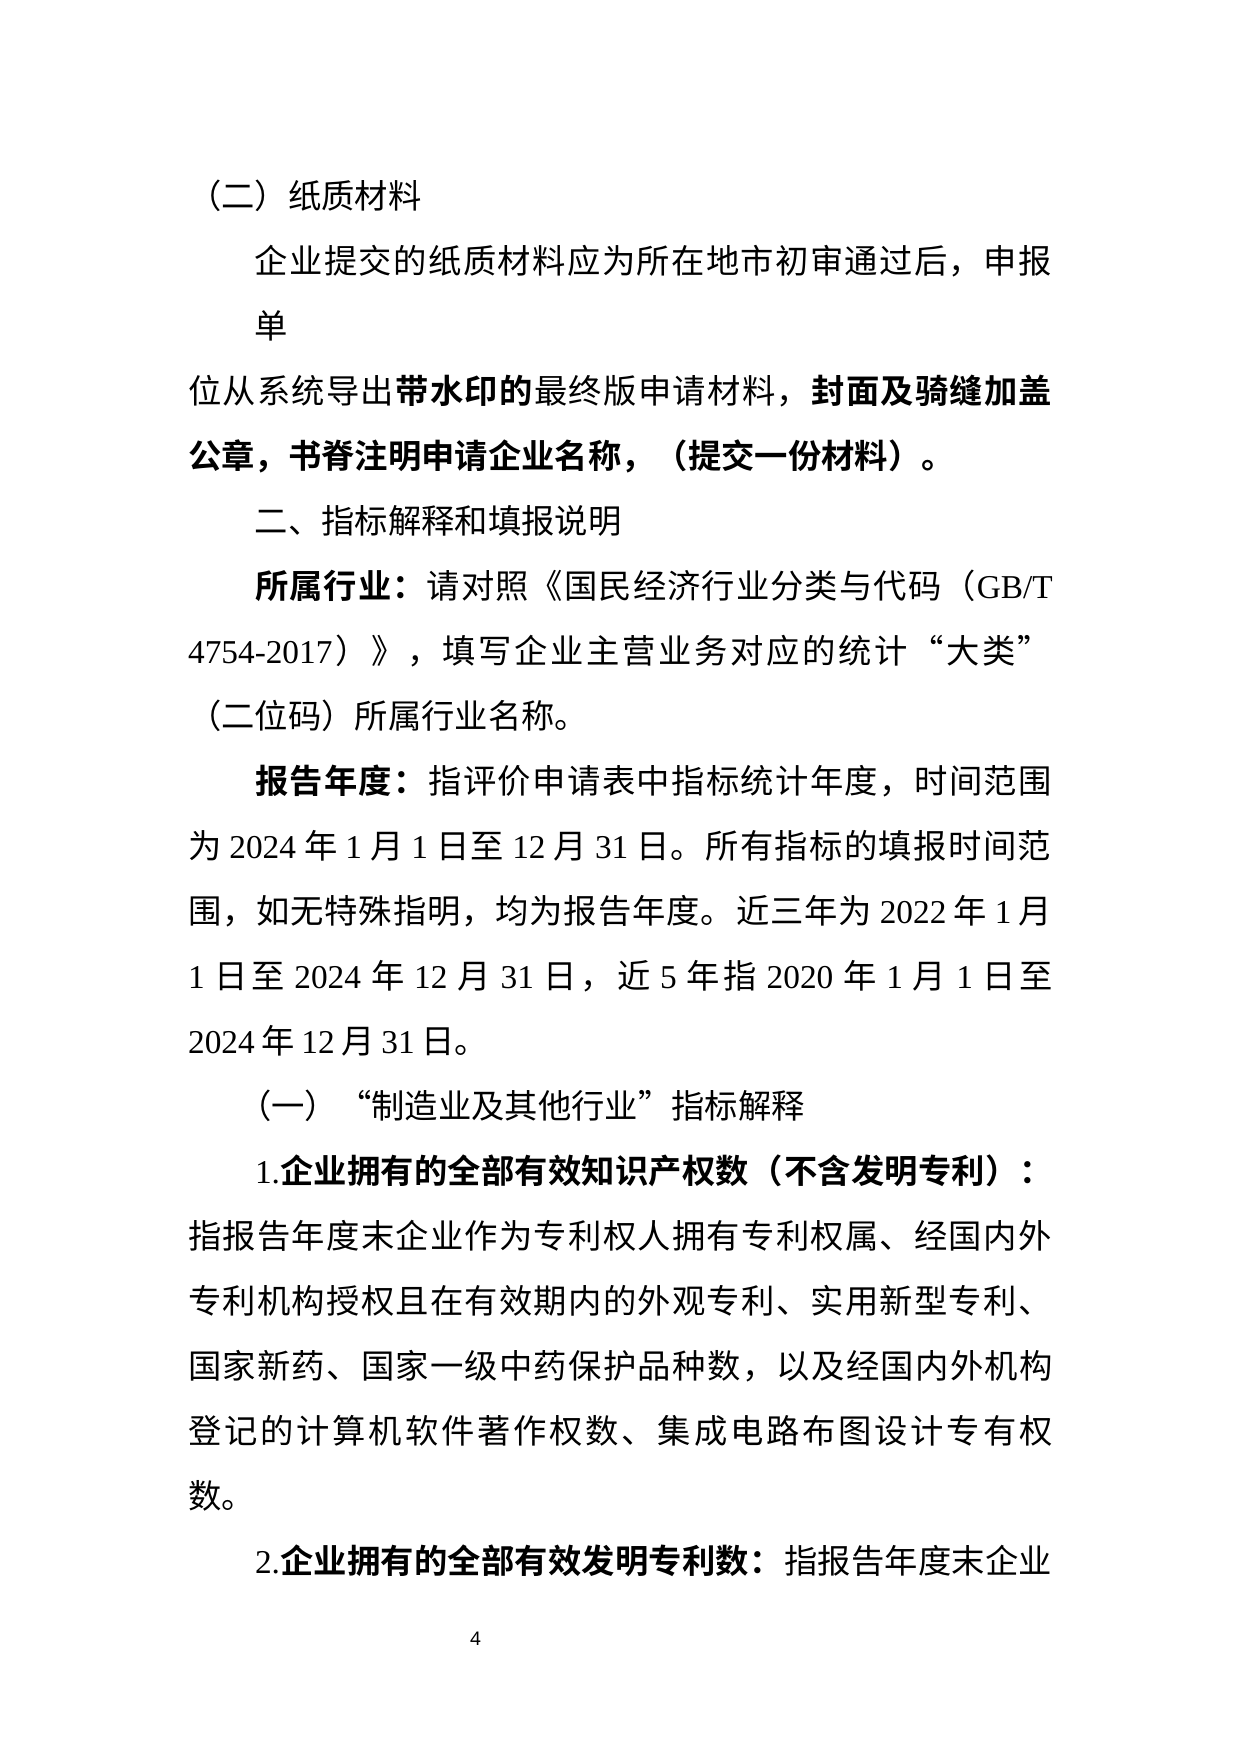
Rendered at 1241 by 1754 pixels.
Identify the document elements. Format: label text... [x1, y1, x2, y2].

text 二、指标解释和填报说明 [188, 487, 1052, 552]
text （一）“制造业及其他行业”指标解释 [188, 1072, 1052, 1137]
text 所属行业：请对照《国民经济行业分类与代码（GB/T 4754-2017）》，填写企业主营业务对应的统计“大类”（二位码）所属行业名称。 [188, 552, 1052, 747]
list 企业拥有的全部有效知识产权数（不含发明专利）：指报告年度末企业作为专利权人拥有专利权属、经国内外专利机构授权且在有效期内的外观专利、实用新型专利、国家新药、国家一级中药保护品种数，以及经国内外机构登记的计算机软件著作权数、集成电路布图设计专有权数。 [188, 1137, 1052, 1527]
text 报告年度：指评价申请表中指标统计年度，时间范围为2024年1月1日至12月31日。所有指标的填报时间范围，如无特殊指明，均为报告年度。近三年为2022年1月1日至2024年12月31日，近5年指2020年1月1日至2024年12月31日。 [188, 747, 1052, 1072]
list 企业提交的纸质材料应为所在地市初审通过后，申报单 [254, 227, 1052, 357]
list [188, 1527, 1052, 1592]
list （二）纸质材料 [188, 162, 1052, 227]
list 位从系统导出带水印的最终版申请材料，封面及骑缝加盖公章，书脊注明申请企业名称，（提交一份材料）。 [188, 357, 1052, 487]
